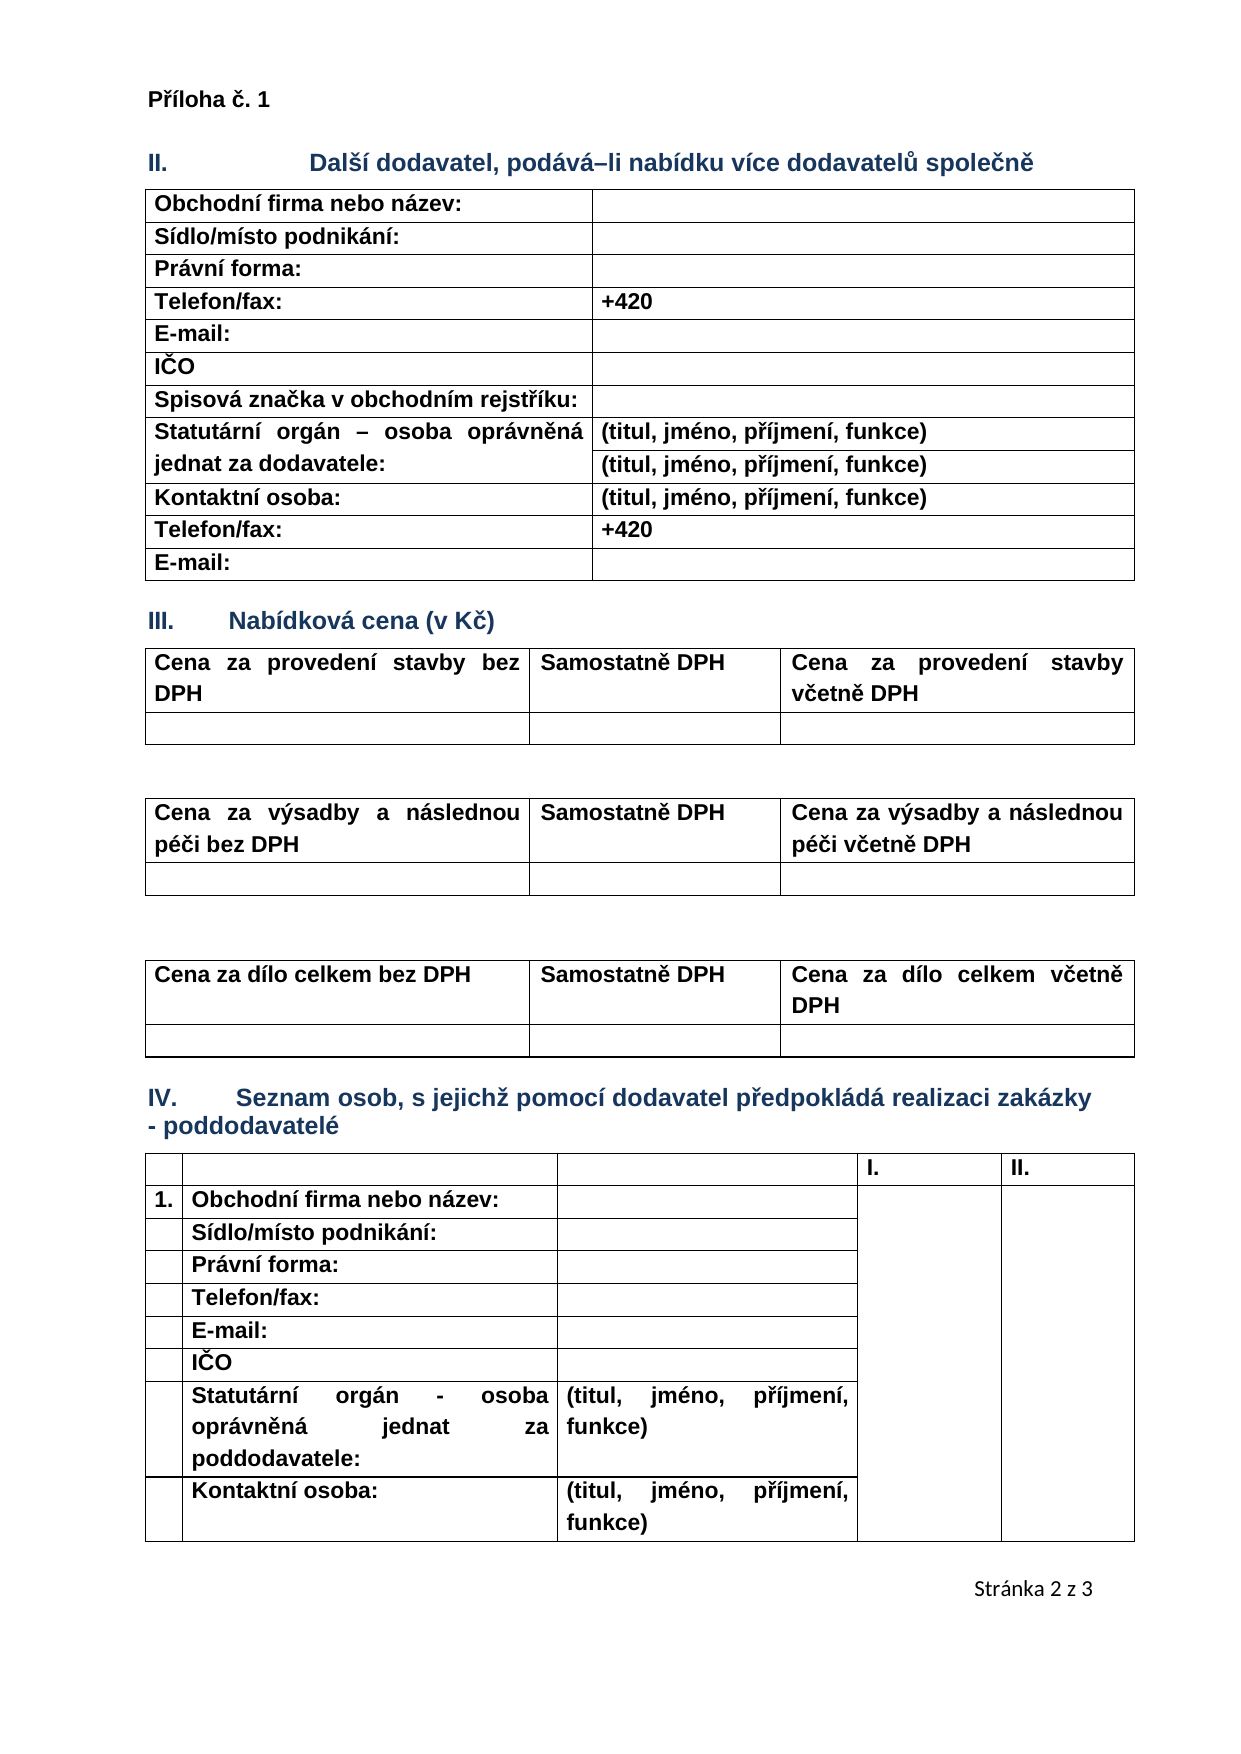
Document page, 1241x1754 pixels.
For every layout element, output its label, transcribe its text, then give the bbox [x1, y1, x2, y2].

table_cell (titul, jméno, příjmení, funkce) [593, 484, 1134, 515]
table_cell [146, 1219, 182, 1250]
table_cell [858, 1186, 1001, 1541]
table_cell IČO [183, 1349, 557, 1381]
table_cell Sídlo/místo podnikání: [146, 223, 592, 254]
table_cell Spisová značka v obchodním rejstříku: [146, 386, 592, 417]
subtitle Nabídková cena (v Kč) [148, 606, 1093, 635]
table_cell [146, 863, 529, 895]
table_cell [781, 863, 1134, 895]
table_cell [558, 1284, 857, 1316]
table_cell [558, 1251, 857, 1283]
table_cell [146, 1317, 182, 1348]
table_header Cena za provedení stavby včetně DPH [781, 649, 1134, 712]
table_cell [781, 1025, 1134, 1056]
table_cell Telefon/fax: [146, 288, 592, 319]
table_header Cena za provedení stavby bez DPH [146, 649, 529, 712]
table_cell [530, 713, 780, 744]
subtitle Seznam osob, s jejichž pomocí dodavatel předpokládá realizaci zakázky - poddodavatelé [148, 1082, 1093, 1140]
subtitle Další dodavatel, podává–li nabídku více dodavatelů společně [148, 148, 1093, 176]
table_cell [530, 1025, 780, 1056]
table_header Cena za dílo celkem včetně DPH [781, 961, 1134, 1024]
table_header II. [1002, 1154, 1134, 1185]
table_cell (titul, jméno, příjmení, funkce) [593, 418, 1134, 450]
table_header Samostatně DPH [530, 649, 780, 712]
table_cell Statutární orgán - osoba oprávněná jednat za poddodavatele: [183, 1382, 557, 1476]
table_cell [593, 386, 1134, 417]
table_cell Statutární orgán – osoba oprávněná jednat za dodavatele: [146, 418, 592, 482]
table_cell (titul, jméno, příjmení, funkce) [558, 1478, 857, 1541]
table_header Cena za výsadby a následnou péči bez DPH [146, 799, 529, 862]
table_cell Telefon/fax: [146, 516, 592, 548]
table_cell [146, 1478, 182, 1541]
table_header [593, 190, 1134, 222]
table_cell [1002, 1186, 1134, 1541]
table_cell Právní forma: [146, 255, 592, 287]
table_cell [558, 1186, 857, 1218]
table_cell Sídlo/místo podnikání: [183, 1219, 557, 1250]
table_cell (titul, jméno, příjmení, funkce) [593, 451, 1134, 482]
table_header I. [858, 1154, 1001, 1185]
table_header Cena za dílo celkem bez DPH [146, 961, 529, 1024]
table_cell [593, 255, 1134, 287]
table_cell IČO [146, 353, 592, 384]
table_header Samostatně DPH [530, 961, 780, 1024]
table_cell Kontaktní osoba: [146, 484, 592, 515]
table_cell +420 [593, 516, 1134, 548]
table_cell 1. [146, 1186, 182, 1218]
table_cell Právní forma: [183, 1251, 557, 1283]
table_cell [530, 863, 780, 895]
table_cell [558, 1317, 857, 1348]
table_cell [146, 1025, 529, 1056]
table_header Cena za výsadby a následnou péči včetně DPH [781, 799, 1134, 862]
table_cell [146, 1382, 182, 1476]
table_header Obchodní firma nebo název: [146, 190, 592, 222]
table_cell [593, 549, 1134, 580]
table_cell [146, 1349, 182, 1381]
table_cell Obchodní firma nebo název: [183, 1186, 557, 1218]
table_cell [558, 1349, 857, 1381]
table_cell [781, 713, 1134, 744]
table_cell [593, 223, 1134, 254]
table_cell E-mail: [146, 320, 592, 352]
table_cell E-mail: [183, 1317, 557, 1348]
table_cell +420 [593, 288, 1134, 319]
table_cell [146, 713, 529, 744]
table_cell [146, 1284, 182, 1316]
table_header Samostatně DPH [530, 799, 780, 862]
table_cell E-mail: [146, 549, 592, 580]
table_header [146, 1154, 182, 1185]
table_header [183, 1154, 557, 1185]
table_cell [558, 1219, 857, 1250]
table_cell Telefon/fax: [183, 1284, 557, 1316]
table_header [558, 1154, 857, 1185]
table_cell [146, 1251, 182, 1283]
table_cell Kontaktní osoba: [183, 1478, 557, 1541]
table_cell (titul, jméno, příjmení, funkce) [558, 1382, 857, 1476]
table_cell [593, 353, 1134, 384]
table_cell [593, 320, 1134, 352]
